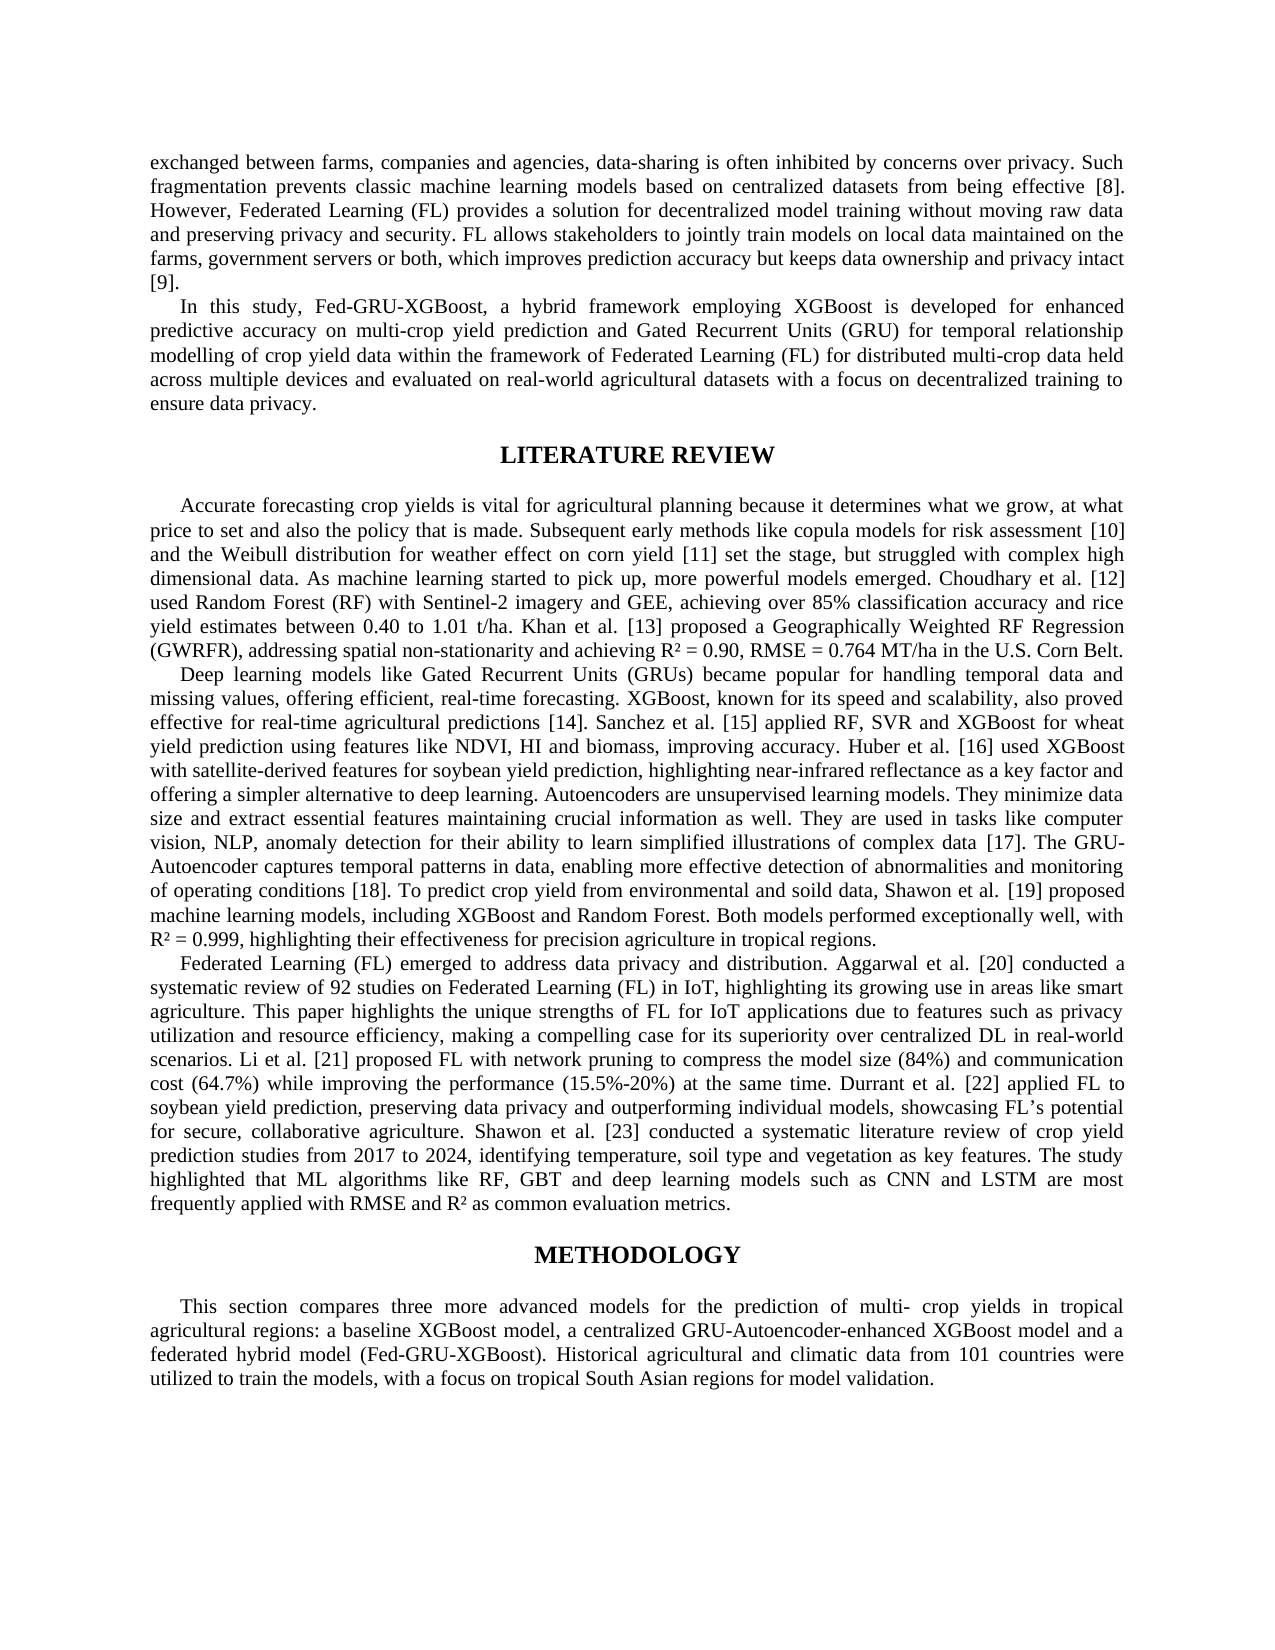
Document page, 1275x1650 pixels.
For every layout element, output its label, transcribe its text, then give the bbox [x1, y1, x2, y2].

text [150, 150, 1125, 294]
subtitle Methodology [150, 1240, 1125, 1269]
subtitle Literature review [150, 440, 1125, 468]
text Accurate forecasting crop yields is vital for agricultural planning because it determines what we grow, at what price to set and also the policy that is made. Subsequent early methods like copula models for risk assessment [10] and the Weibull distribution for weather effect on corn yield [11] set the stage, but struggled with complex high dimensional data. As machine learning started to pick up, more powerful models emerged. Choudhary et al. [12] used Random Forest (RF) with Sentinel-2 imagery and GEE, achieving over 85% classification accuracy and rice yield estimates between 0.40 to 1.01 t/ha. Khan et al. [13] proposed a Geographically Weighted RF Regression (GWRFR), addressing spatial non-stationarity and achieving R² = 0.90, RMSE = 0.764 MT/ha in the U.S. Corn Belt. [150, 493, 1125, 662]
text In this study, Fed-GRU-XGBoost, a hybrid framework employing XGBoost is developed for enhanced predictive accuracy on multi-crop yield prediction and Gated Recurrent Units (GRU) for temporal relationship modelling of crop yield data within the framework of Federated Learning (FL) for distributed multi-crop data held across multiple devices and evaluated on real-world agricultural datasets with a focus on decentralized training to ensure data privacy. [150, 294, 1125, 415]
text Deep learning models like Gated Recurrent Units (GRUs) became popular for handling temporal data and missing values, offering efficient, real-time forecasting. XGBoost, known for its speed and scalability, also proved effective for real-time agricultural predictions [14]. Sanchez et al. [15] applied RF, SVR and XGBoost for wheat yield prediction using features like NDVI, HI and biomass, improving accuracy. Huber et al. [16] used XGBoost with satellite-derived features for soybean yield prediction, highlighting near-infrared reflectance as a key factor and offering a simpler alternative to deep learning. Autoencoders are unsupervised learning models. They minimize data size and extract essential features maintaining crucial information as well. They are used in tasks like computer vision, NLP, anomaly detection for their ability to learn simplified illustrations of complex data [17]. The GRU-Autoencoder captures temporal patterns in data, enabling more effective detection of abnormalities and monitoring of operating conditions [18]. To predict crop yield from environmental and soild data, Shawon et al. [19] proposed machine learning models, including XGBoost and Random Forest. Both models performed exceptionally well, with R² = 0.999, highlighting their effectiveness for precision agriculture in tropical regions. [150, 662, 1125, 951]
text Federated Learning (FL) emerged to address data privacy and distribution. Aggarwal et al. [20] conducted a systematic review of 92 studies on Federated Learning (FL) in IoT, highlighting its growing use in areas like smart agriculture. This paper highlights the unique strengths of FL for IoT applications due to features such as privacy utilization and resource efficiency, making a compelling case for its superiority over centralized DL in real-world scenarios. Li et al. [21] proposed FL with network pruning to compress the model size (84%) and communication cost (64.7%) while improving the performance (15.5%-20%) at the same time. Durrant et al. [22] applied FL to soybean yield prediction, preserving data privacy and outperforming individual models, showcasing FL’s potential for secure, collaborative agriculture. Shawon et al. [23] conducted a systematic literature review of crop yield prediction studies from 2017 to 2024, identifying temperature, soil type and vegetation as key features. The study highlighted that ML algorithms like RF, GBT and deep learning models such as CNN and LSTM are most frequently applied with RMSE and R² as common evaluation metrics. [150, 951, 1125, 1215]
text This section compares three more advanced models for the prediction of multi- crop yields in tropical agricultural regions: a baseline XGBoost model, a centralized GRU-Autoencoder-enhanced XGBoost model and a federated hybrid model (Fed-GRU-XGBoost). Historical agricultural and climatic data from 101 countries were utilized to train the models, with a focus on tropical South Asian regions for model validation. [150, 1294, 1125, 1390]
